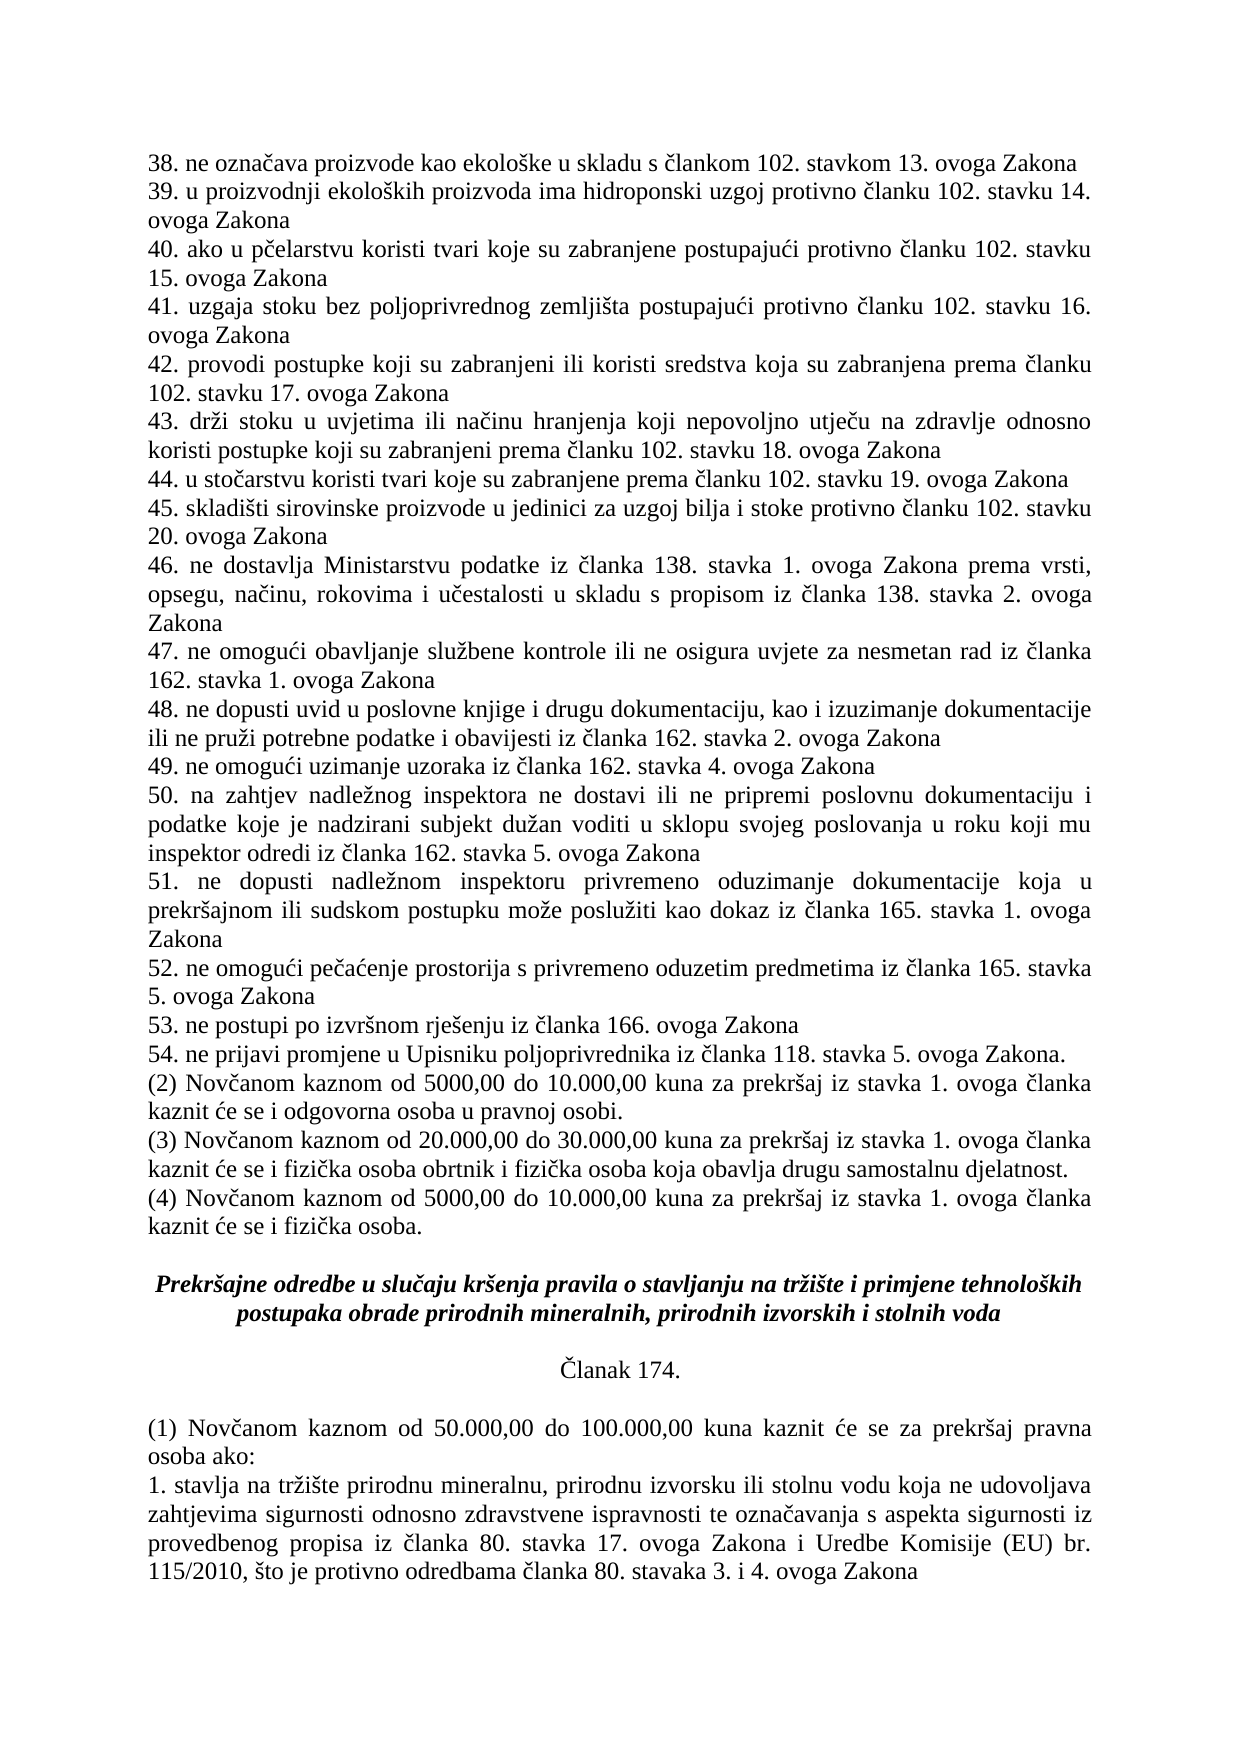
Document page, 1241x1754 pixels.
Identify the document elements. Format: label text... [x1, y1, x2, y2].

text 48. ne dopusti uvid u poslovne knjige i drugu dokumentaciju, kao i izuzimanje dokumentacije ili ne pruži potrebne podatke i obavijesti iz članka 162. stavka 2. ovoga Zakona [148, 694, 1093, 751]
text 54. ne prijavi promjene u Upisniku poljoprivrednika iz članka 118. stavka 5. ovoga Zakona. [148, 1039, 1093, 1068]
text 52. ne omogući pečaćenje prostorija s privremeno oduzetim predmetima iz članka 165. stavka 5. ovoga Zakona [148, 953, 1093, 1010]
text 41. uzgaja stoku bez poljoprivrednog zemljišta postupajući protivno članku 102. stavku 16. ovoga Zakona [148, 291, 1093, 349]
text 51. ne dopusti nadležnom inspektoru privremeno oduzimanje dokumentacije koja u prekršajnom ili sudskom postupku može poslužiti kao dokaz iz članka 165. stavka 1. ovoga Zakona [148, 866, 1093, 953]
text Članak 174. [148, 1355, 1093, 1384]
text 40. ako u pčelarstvu koristi tvari koje su zabranjene postupajući protivno članku 102. stavku 15. ovoga Zakona [148, 234, 1093, 291]
text 42. provodi postupke koji su zabranjeni ili koristi sredstva koja su zabranjena prema članku 102. stavku 17. ovoga Zakona [148, 349, 1093, 406]
text 49. ne omogući uzimanje uzoraka iz članka 162. stavka 4. ovoga Zakona [148, 751, 1093, 780]
text 43. drži stoku u uvjetima ili načinu hranjenja koji nepovoljno utječu na zdravlje odnosno koristi postupke koji su zabranjeni prema članku 102. stavku 18. ovoga Zakona [148, 406, 1093, 464]
text 1. stavlja na tržište prirodnu mineralnu, prirodnu izvorsku ili stolnu vodu koja ne udovoljava zahtjevima sigurnosti odnosno zdravstvene ispravnosti te označavanja s aspekta sigurnosti iz provedbenog propisa iz članka 80. stavka 17. ovoga Zakona i Uredbe Komisije (EU) br. 115/2010, što je protivno odredbama članka 80. stavaka 3. i 4. ovoga Zakona [148, 1470, 1093, 1585]
text (3) Novčanom kaznom od 20.000,00 do 30.000,00 kuna za prekršaj iz stavka 1. ovoga članka kaznit će se i fizička osoba obrtnik i fizička osoba koja obavlja drugu samostalnu djelatnost. [148, 1125, 1093, 1183]
text 47. ne omogući obavljanje službene kontrole ili ne osigura uvjete za nesmetan rad iz članka 162. stavka 1. ovoga Zakona [148, 636, 1093, 694]
text 50. na zahtjev nadležnog inspektora ne dostavi ili ne pripremi poslovnu dokumentaciju i podatke koje je nadzirani subjekt dužan voditi u sklopu svojeg poslovanja u roku koji mu inspektor odredi iz članka 162. stavka 5. ovoga Zakona [148, 780, 1093, 866]
text (1) Novčanom kaznom od 50.000,00 do 100.000,00 kuna kaznit će se za prekršaj pravna osoba ako: [148, 1413, 1093, 1470]
text Prekršajne odredbe u slučaju kršenja pravila o stavljanju na tržište i primjene tehnoloških postupaka obrade prirodnih mineralnih, prirodnih izvorskih i stolnih voda [148, 1269, 1093, 1326]
text (4) Novčanom kaznom od 5000,00 do 10.000,00 kuna za prekršaj iz stavka 1. ovoga članka kaznit će se i fizička osoba. [148, 1183, 1093, 1240]
text 44. u stočarstvu koristi tvari koje su zabranjene prema članku 102. stavku 19. ovoga Zakona [148, 464, 1093, 493]
text 53. ne postupi po izvršnom rješenju iz članka 166. ovoga Zakona [148, 1010, 1093, 1039]
text 38. ne označava proizvode kao ekološke u skladu s člankom 102. stavkom 13. ovoga Zakona [148, 148, 1093, 176]
text 45. skladišti sirovinske proizvode u jedinici za uzgoj bilja i stoke protivno članku 102. stavku 20. ovoga Zakona [148, 493, 1093, 550]
text 46. ne dostavlja Ministarstvu podatke iz članka 138. stavka 1. ovoga Zakona prema vrsti, opsegu, načinu, rokovima i učestalosti u skladu s propisom iz članka 138. stavka 2. ovoga Zakona [148, 550, 1093, 636]
text (2) Novčanom kaznom od 5000,00 do 10.000,00 kuna za prekršaj iz stavka 1. ovoga članka kaznit će se i odgovorna osoba u pravnoj osobi. [148, 1068, 1093, 1125]
text 39. u proizvodnji ekoloških proizvoda ima hidroponski uzgoj protivno članku 102. stavku 14. ovoga Zakona [148, 176, 1093, 234]
